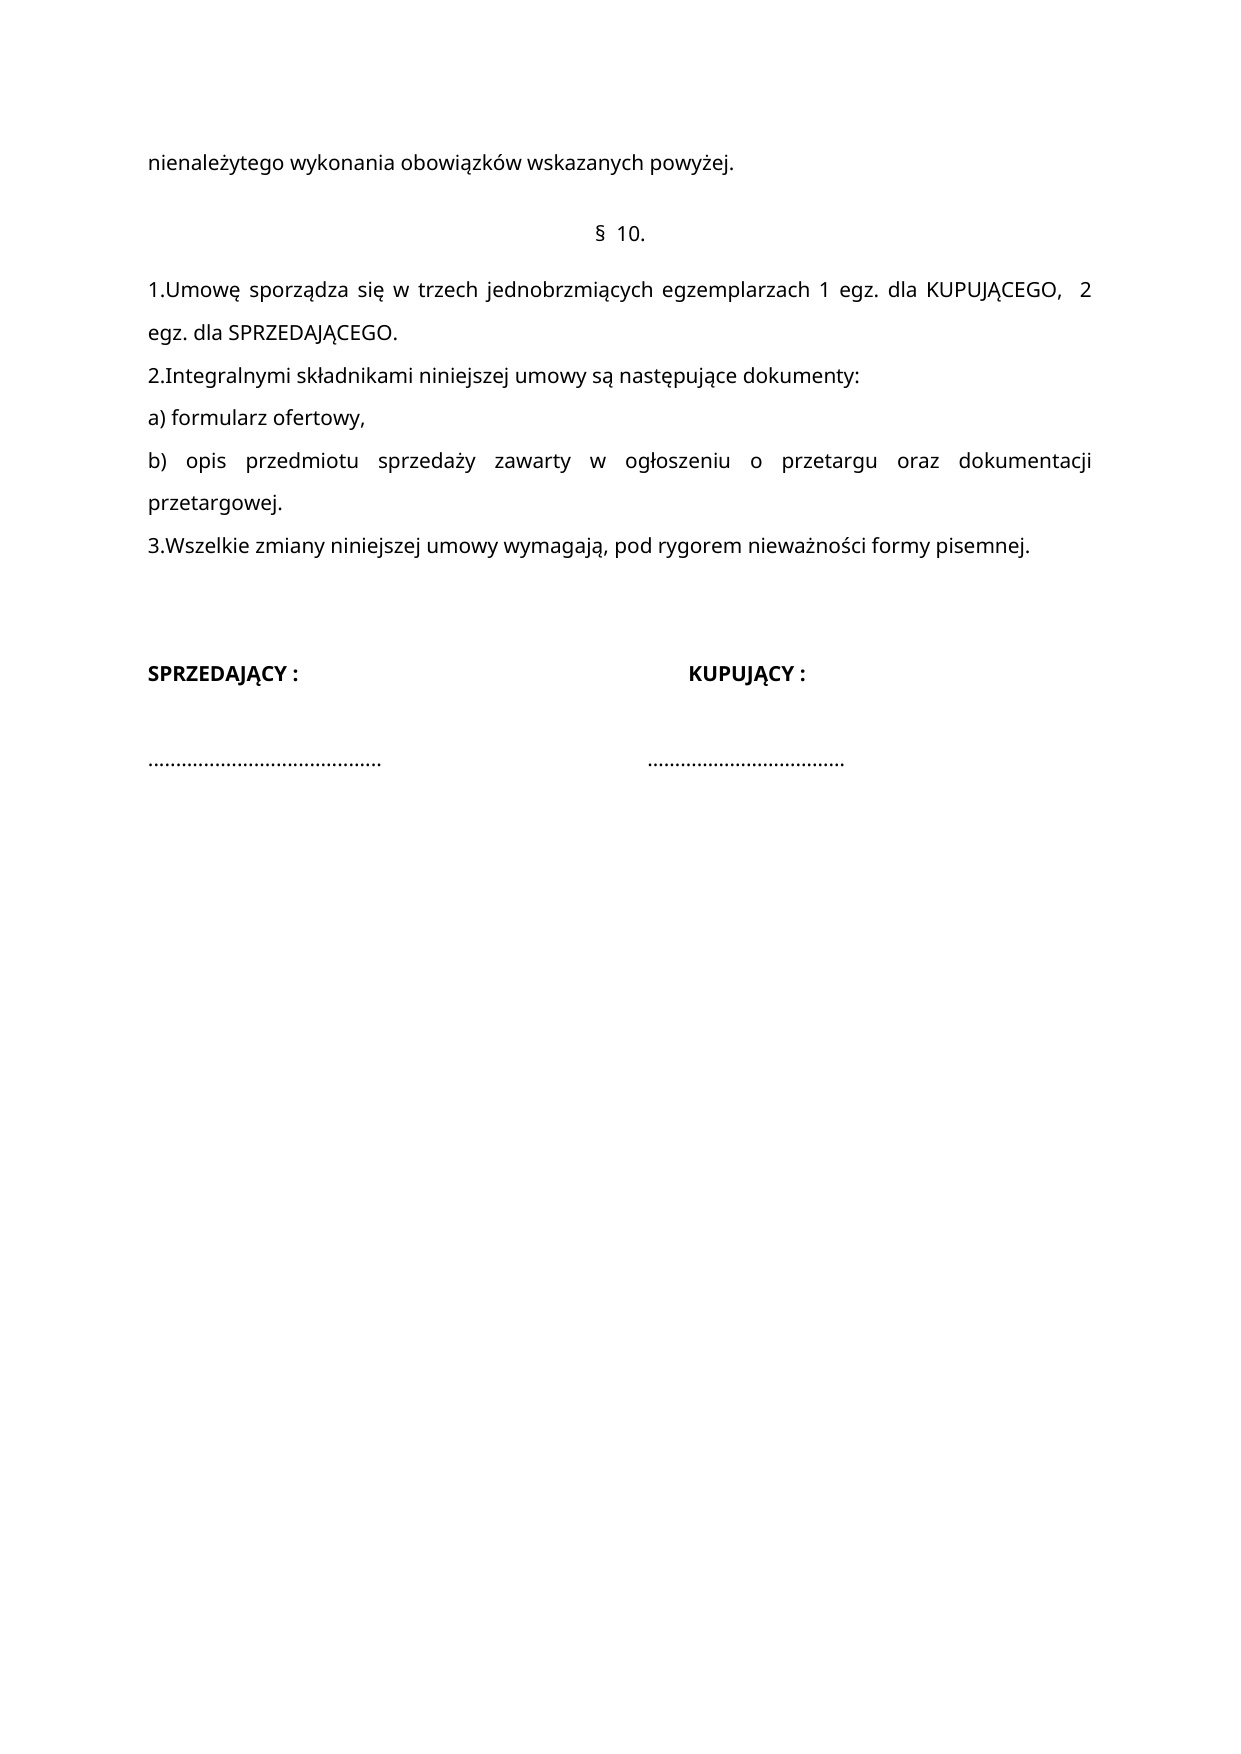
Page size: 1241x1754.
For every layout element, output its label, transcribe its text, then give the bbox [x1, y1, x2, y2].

text b) opis przedmiotu sprzedaży zawarty w ogłoszeniu o przetargu oraz dokumentacji przetargowej. [148, 446, 1093, 517]
text § 10. [148, 219, 1093, 247]
text SPRZEDAJĄCY : KUPUJĄCY : [148, 659, 1093, 687]
text 1.Umowę sporządza się w trzech jednobrzmiących egzemarzach 1 egz. dla KUPUJĄCEGO, 2 egz. dla SPRZEDAJĄCEGO. [148, 276, 1093, 347]
text 3.Wszelkie zmiany niniejszej umowy wymagają, pod rygorem nieważności formy pisemnej. [148, 531, 1093, 559]
text .......................................... ……………………………… [148, 744, 1093, 772]
text a) formularz ofertowy, [148, 403, 1093, 432]
text 2.Integralnymi składnikami niniejszej umowy są następujące dokumenty: [148, 361, 1093, 389]
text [148, 148, 1093, 176]
